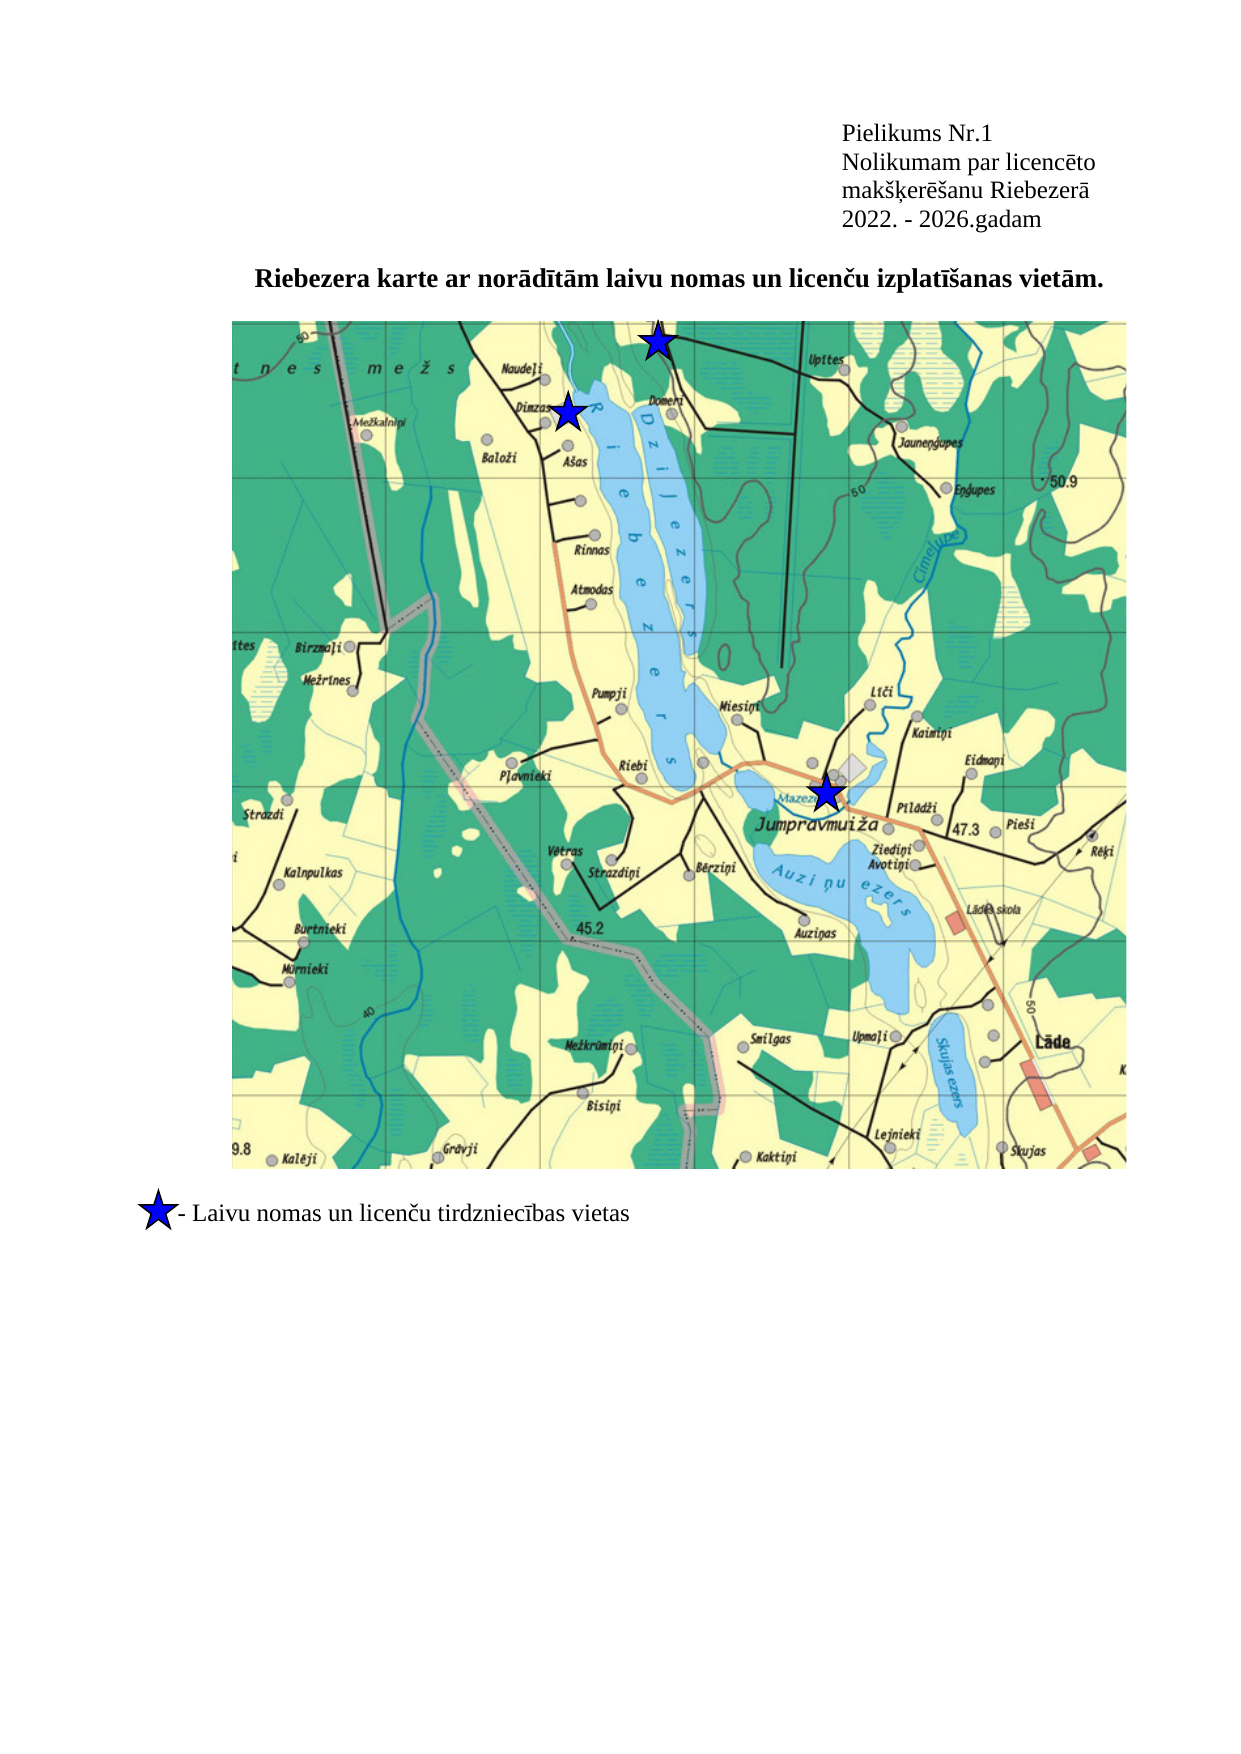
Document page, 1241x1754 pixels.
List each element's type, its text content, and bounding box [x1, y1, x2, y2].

text Nolikumam par licencēto makšķerēšanu Riebezerā [842, 147, 1181, 204]
text 2022. - 2026.gadam [842, 204, 1181, 233]
text Riebezera karte ar norādītām laivu nomas un licenču izplatīšanas vietām. [177, 262, 1181, 293]
text - Laivu nomas un licenču tirdzniecības vietas [177, 1198, 1181, 1226]
text Pielikums Nr.1 [842, 118, 1181, 147]
picture [232, 321, 1127, 1169]
